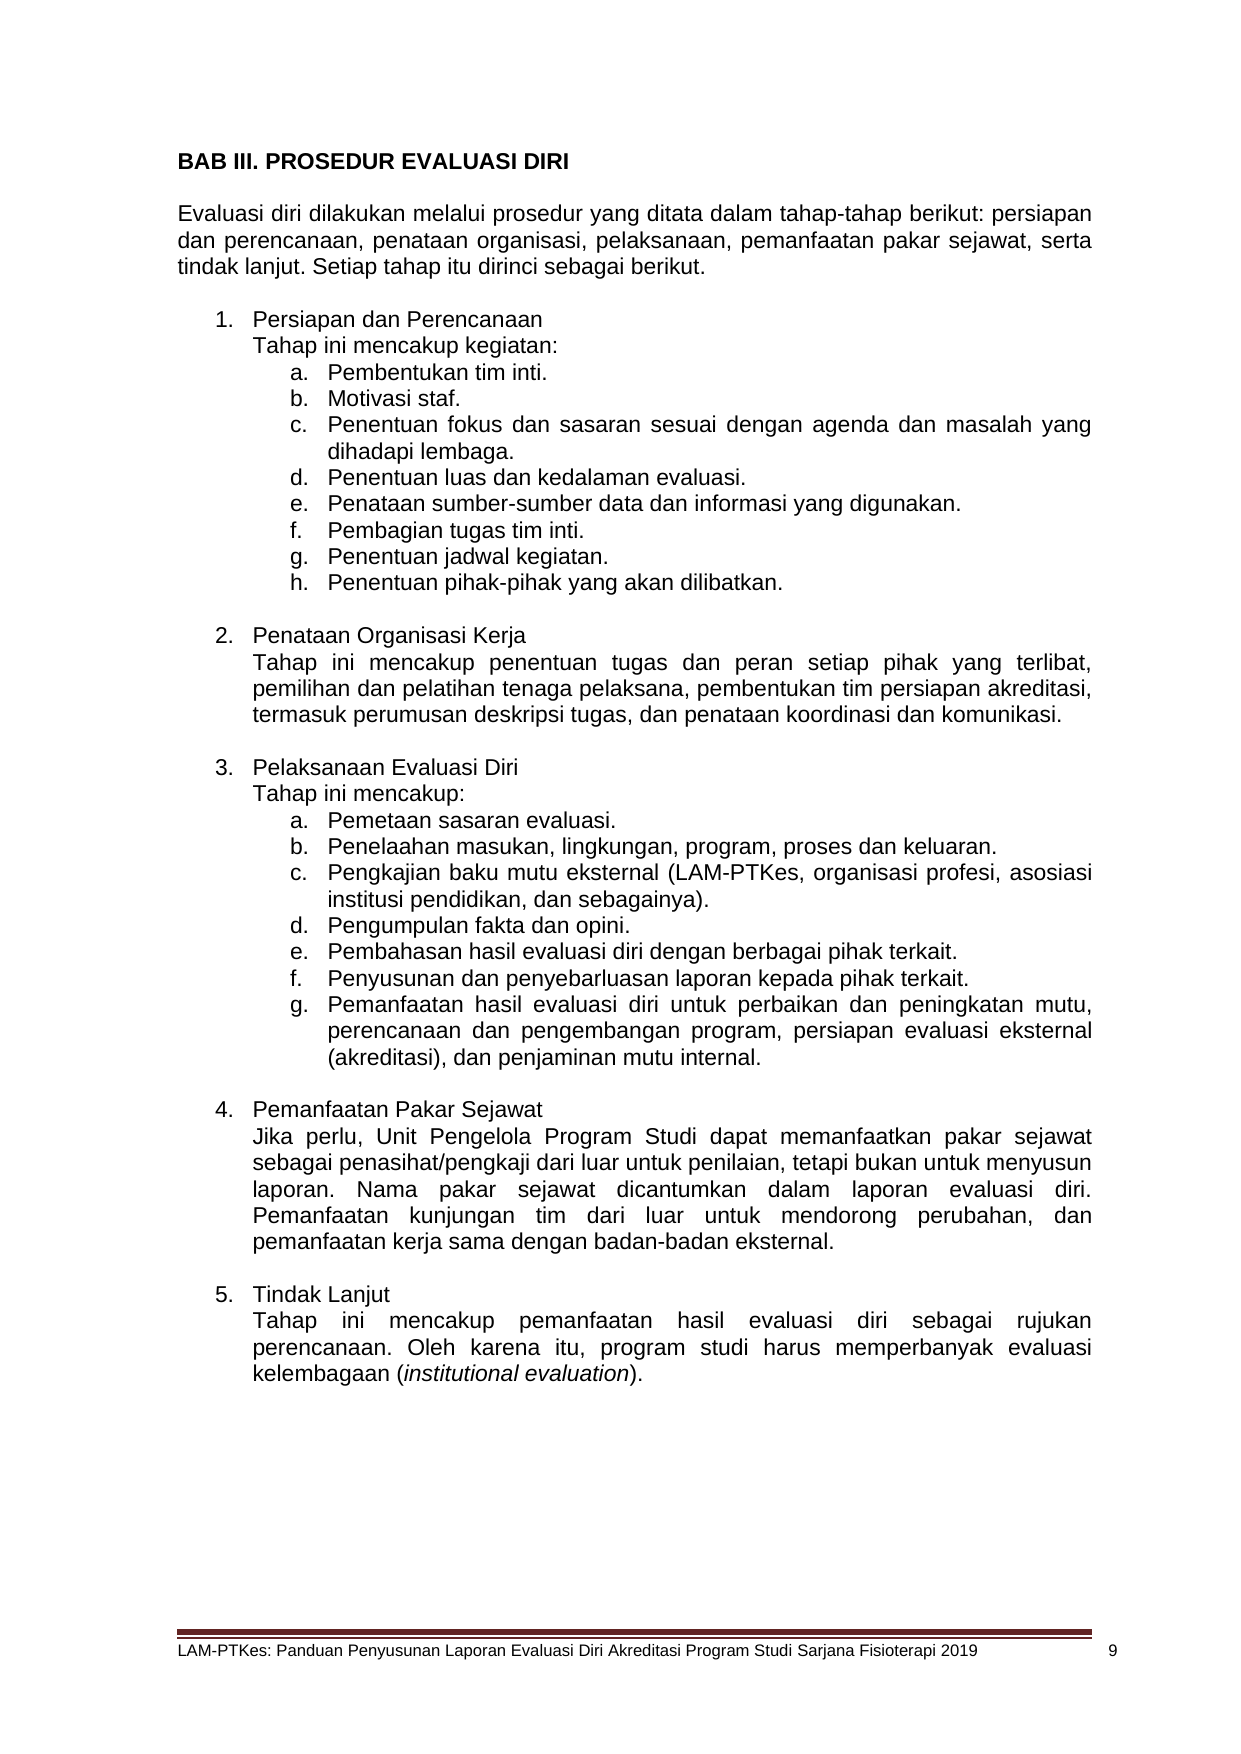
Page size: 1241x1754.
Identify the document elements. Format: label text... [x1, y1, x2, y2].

list Pemanfaatan Pakar Sejawat [215, 1096, 1092, 1123]
subtitle BAB III. PROSEDUR EVALUASI DIRI [177, 148, 1092, 174]
list Motivasi staf. [290, 385, 1092, 411]
list Penataan Organisasi Kerja [215, 622, 1092, 648]
list Pelaksanaan Evaluasi Diri [215, 754, 1092, 780]
list Penyusunan dan penyebarluasan laporan kepada pihak terkait. [290, 965, 1092, 991]
list Penentuan luas dan kedalaman evaluasi. [290, 464, 1092, 490]
text Jika perlu, Unit Pengelola Program Studi dapat memanfaatkan pakar sejawat sebagai penasihat/pengkaji dari luar untuk penilaian, tetapi bukan untuk menyusun laporan. Nama pakar sejawat dicantumkan dalam laporan evaluasi diri. Pemanfaatan kunjungan tim dari luar untuk mendorong perubahan, dan pemanfaatan kerja sama dengan badan-badan eksternal. [252, 1123, 1092, 1254]
list Penataan sumber-sumber data dan informasi yang digunakan. [290, 490, 1092, 517]
list Penentuan jadwal kegiatan. [290, 543, 1092, 569]
list Penelaahan masukan, lingkungan, program, proses dan keluaran. [290, 833, 1092, 859]
text Tahap ini mencakup: [252, 780, 1092, 807]
text Tahap ini mencakup pemanfaatan hasil evaluasi diri sebagai rujukan perencanaan. Oleh karena itu, program studi harus memperbanyak evaluasi kelembagaan (institutional evaluation). [252, 1307, 1092, 1386]
list Pengumpulan fakta dan opini. [290, 912, 1092, 938]
list Pemanfaatan hasil evaluasi diri untuk perbaikan dan peningkatan mutu, perencanaan dan pengembangan program, persiapan evaluasi eksternal (akreditasi), dan penjaminan mutu internal. [290, 991, 1092, 1070]
text Tahap ini mencakup penentuan tugas dan peran setiap pihak yang terlibat, pemilihan dan pelatihan tenaga pelaksana, pembentukan tim persiapan akreditasi, termasuk perumusan deskripsi tugas, dan penataan koordinasi dan komunikasi. [252, 648, 1092, 727]
list Pemetaan sasaran evaluasi. [290, 807, 1092, 833]
list Penentuan fokus dan sasaran sesuai dengan agenda dan masalah yang dihadapi lembaga. [290, 411, 1092, 464]
list Persiapan dan Perencanaan [215, 306, 1092, 332]
list Pembagian tugas tim inti. [290, 517, 1092, 543]
text Tahap ini mencakup kegiatan: [252, 332, 1092, 358]
list Pembentukan tim inti. [290, 358, 1092, 385]
list Tindak Lanjut [215, 1281, 1092, 1307]
text Evaluasi diri dilakukan melalui prosedur yang ditata dalam tahap-tahap berikut: persiapan dan perencanaan, penataan organisasi, pelaksanaan, pemanfaatan pakar sejawat, serta tindak lanjut. Setiap tahap itu dirinci sebagai berikut. [177, 200, 1092, 279]
list Penentuan pihak-pihak yang akan dilibatkan. [290, 569, 1092, 596]
list Pembahasan hasil evaluasi diri dengan berbagai pihak terkait. [290, 938, 1092, 965]
list Pengkajian baku mutu eksternal (LAM-PTKes, organisasi profesi, asosiasi institusi pendidikan, dan sebagainya). [290, 859, 1092, 912]
